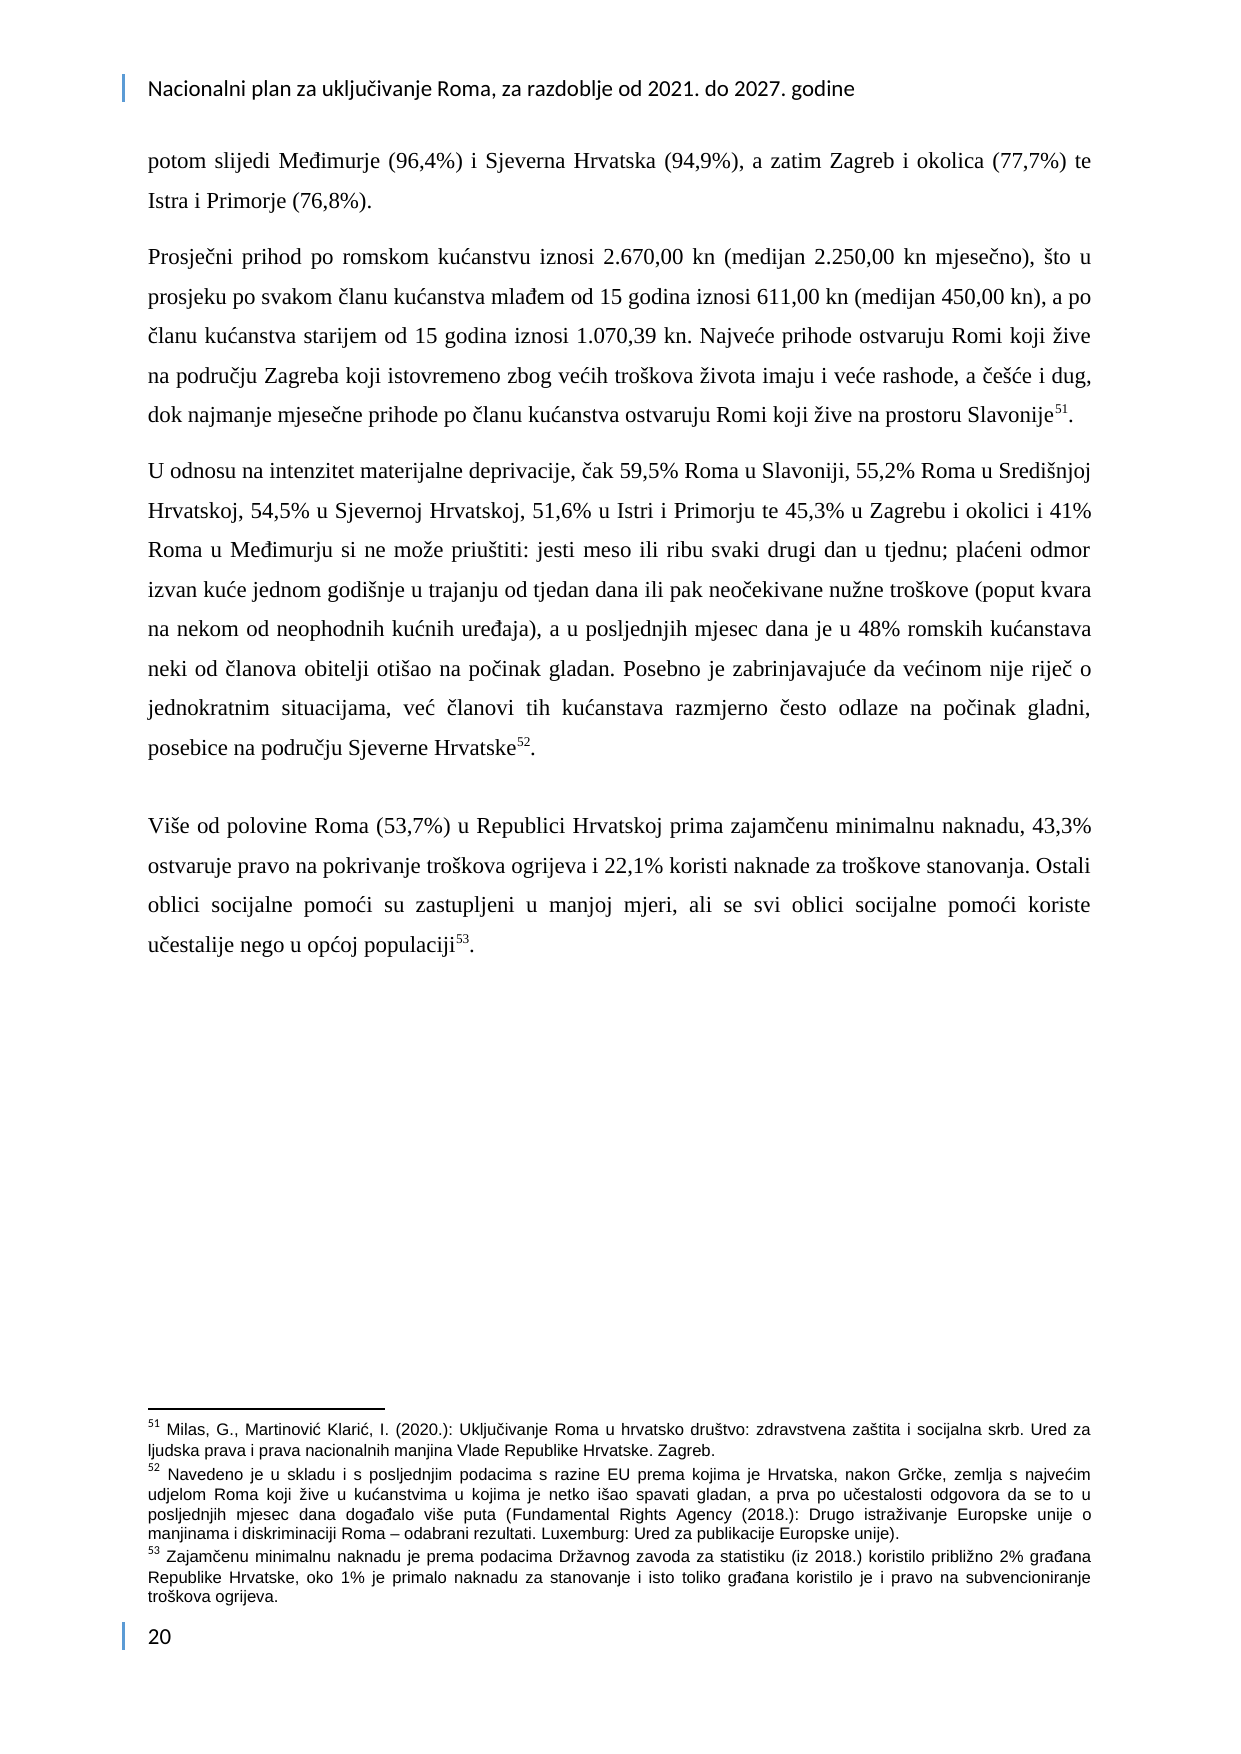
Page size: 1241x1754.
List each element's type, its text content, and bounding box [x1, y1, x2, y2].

text Više od polovine Roma (53,7%) u Republici Hrvatskoj prima zajamčenu minimalnu naknadu, 43,3% ostvaruje pravo na pokrivanje troškova ogrijeva i 22,1% koristi naknade za troškove stanovanja. Ostali oblici socijalne pomoći su zastupljeni u manjoj mjeri, ali se svi oblici socijalne pomoći koriste učestalije nego u općoj populaciji. [148, 813, 1093, 957]
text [148, 148, 1093, 213]
text Prosječni prihod po romskom kućanstvu iznosi 2.670,00 kn (medijan 2.250,00 kn mjesečno), što u prosjeku po svakom članu kućanstva mlađem od 15 godina iznosi 611,00 kn (medijan 450,00 kn), a po članu kućanstva starijem od 15 godina iznosi 1.070,39 kn. Najveće prihode ostvaruju Romi koji žive na području Zagreba koji istovremeno zbog većih troškova života imaju i veće rashode, a češće i dug, dok najmanje mjesečne prihode po članu kućanstva ostvaruju Romi koji žive na prostoru Slavonije. [148, 243, 1093, 427]
text U odnosu na intenzitet materijalne deprivacije, čak 59,5% Roma u Slavoniji, 55,2% Roma u Središnjoj Hrvatskoj, 54,5% u Sjevernoj Hrvatskoj, 51,6% u Istri i Primorju te 45,3% u Zagrebu i okolici i 41% Roma u Međimurju si ne može priuštiti: jesti meso ili ribu svaki drugi dan u tjednu; plaćeni odmor izvan kuće jednom godišnje u trajanju od tjedan dana ili pak neočekivane nužne troškove (poput kvara na nekom od neophodnih kućnih uređaja), a u posljednjih mjesec dana je u 48% romskih kućanstava neki od članova obitelji otišao na počinak gladan. Posebno je zabrinjavajuće da većinom nije riječ o jednokratnim situacijama, već članovi tih kućanstava razmjerno često odlaze na počinak gladni, posebice na području Sjeverne Hrvatske. [148, 457, 1093, 760]
